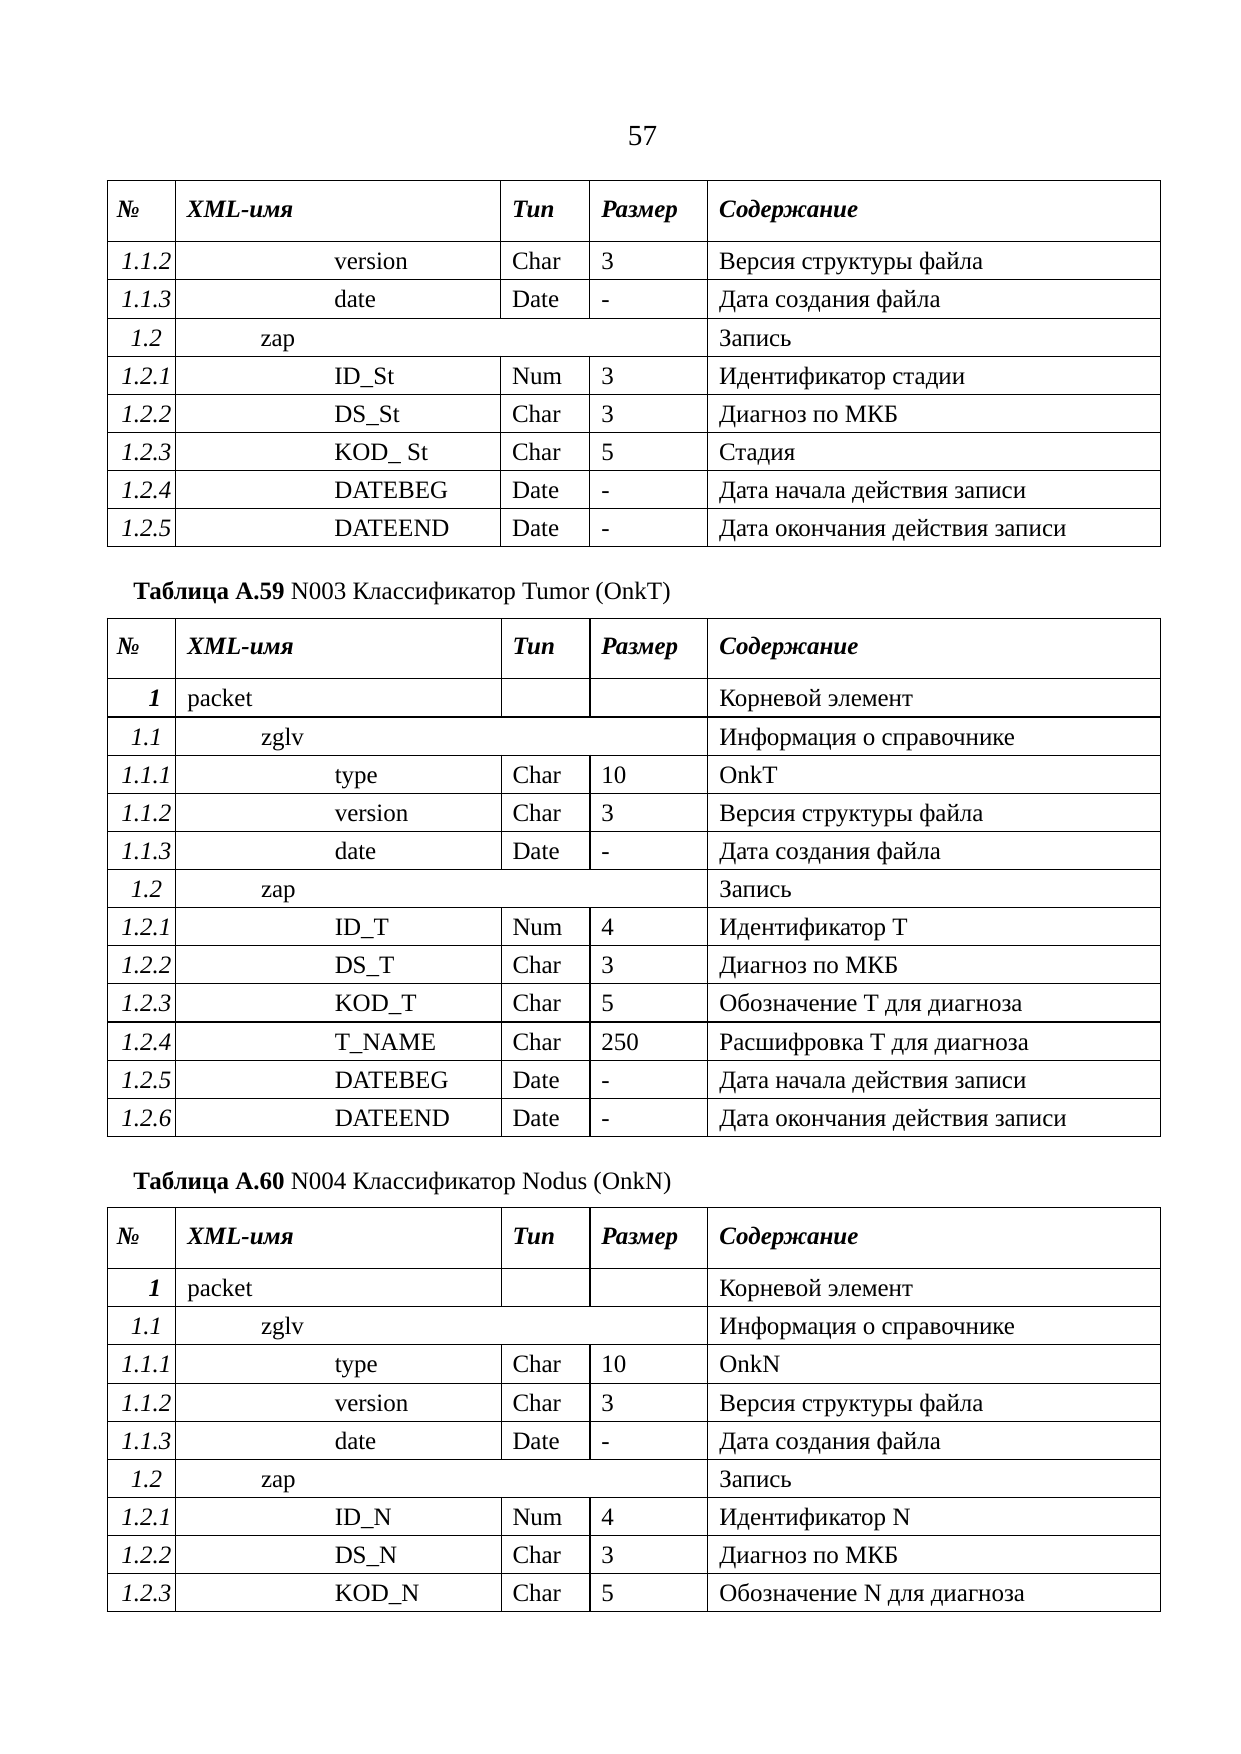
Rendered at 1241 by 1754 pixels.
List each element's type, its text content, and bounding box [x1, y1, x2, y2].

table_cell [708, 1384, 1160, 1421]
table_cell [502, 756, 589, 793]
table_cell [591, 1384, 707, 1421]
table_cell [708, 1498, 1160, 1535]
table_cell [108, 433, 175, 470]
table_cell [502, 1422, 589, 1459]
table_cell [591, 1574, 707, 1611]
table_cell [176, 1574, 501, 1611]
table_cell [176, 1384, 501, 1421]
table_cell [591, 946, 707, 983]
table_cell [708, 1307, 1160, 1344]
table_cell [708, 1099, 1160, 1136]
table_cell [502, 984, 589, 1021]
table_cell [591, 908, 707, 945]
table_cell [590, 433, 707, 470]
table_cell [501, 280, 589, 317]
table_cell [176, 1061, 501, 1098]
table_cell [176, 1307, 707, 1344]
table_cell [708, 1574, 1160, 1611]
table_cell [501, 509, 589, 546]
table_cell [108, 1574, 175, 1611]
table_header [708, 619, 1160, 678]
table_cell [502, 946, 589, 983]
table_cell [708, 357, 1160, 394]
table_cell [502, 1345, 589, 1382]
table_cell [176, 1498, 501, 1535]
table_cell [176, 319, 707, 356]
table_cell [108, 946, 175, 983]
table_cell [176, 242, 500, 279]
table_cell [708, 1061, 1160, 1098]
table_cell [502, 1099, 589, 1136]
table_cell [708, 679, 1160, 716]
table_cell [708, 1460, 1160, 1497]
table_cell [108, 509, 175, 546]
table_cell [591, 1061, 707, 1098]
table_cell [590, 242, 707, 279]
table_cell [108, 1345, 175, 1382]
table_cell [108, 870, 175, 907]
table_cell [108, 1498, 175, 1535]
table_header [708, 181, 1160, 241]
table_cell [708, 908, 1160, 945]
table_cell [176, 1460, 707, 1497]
list N003 Классификатор Tumor (OnkT) [133, 576, 1166, 605]
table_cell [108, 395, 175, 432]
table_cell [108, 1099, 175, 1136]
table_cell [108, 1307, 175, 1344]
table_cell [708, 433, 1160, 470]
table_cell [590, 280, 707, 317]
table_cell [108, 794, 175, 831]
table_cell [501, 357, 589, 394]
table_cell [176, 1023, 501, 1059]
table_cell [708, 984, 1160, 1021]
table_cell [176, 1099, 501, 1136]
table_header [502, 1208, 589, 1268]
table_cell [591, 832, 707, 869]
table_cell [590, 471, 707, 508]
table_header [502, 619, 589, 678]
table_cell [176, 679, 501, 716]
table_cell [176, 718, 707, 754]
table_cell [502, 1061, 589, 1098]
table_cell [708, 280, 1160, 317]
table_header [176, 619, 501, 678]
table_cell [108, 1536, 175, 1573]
list N004 Классификатор Nodus (OnkN) [133, 1166, 1166, 1195]
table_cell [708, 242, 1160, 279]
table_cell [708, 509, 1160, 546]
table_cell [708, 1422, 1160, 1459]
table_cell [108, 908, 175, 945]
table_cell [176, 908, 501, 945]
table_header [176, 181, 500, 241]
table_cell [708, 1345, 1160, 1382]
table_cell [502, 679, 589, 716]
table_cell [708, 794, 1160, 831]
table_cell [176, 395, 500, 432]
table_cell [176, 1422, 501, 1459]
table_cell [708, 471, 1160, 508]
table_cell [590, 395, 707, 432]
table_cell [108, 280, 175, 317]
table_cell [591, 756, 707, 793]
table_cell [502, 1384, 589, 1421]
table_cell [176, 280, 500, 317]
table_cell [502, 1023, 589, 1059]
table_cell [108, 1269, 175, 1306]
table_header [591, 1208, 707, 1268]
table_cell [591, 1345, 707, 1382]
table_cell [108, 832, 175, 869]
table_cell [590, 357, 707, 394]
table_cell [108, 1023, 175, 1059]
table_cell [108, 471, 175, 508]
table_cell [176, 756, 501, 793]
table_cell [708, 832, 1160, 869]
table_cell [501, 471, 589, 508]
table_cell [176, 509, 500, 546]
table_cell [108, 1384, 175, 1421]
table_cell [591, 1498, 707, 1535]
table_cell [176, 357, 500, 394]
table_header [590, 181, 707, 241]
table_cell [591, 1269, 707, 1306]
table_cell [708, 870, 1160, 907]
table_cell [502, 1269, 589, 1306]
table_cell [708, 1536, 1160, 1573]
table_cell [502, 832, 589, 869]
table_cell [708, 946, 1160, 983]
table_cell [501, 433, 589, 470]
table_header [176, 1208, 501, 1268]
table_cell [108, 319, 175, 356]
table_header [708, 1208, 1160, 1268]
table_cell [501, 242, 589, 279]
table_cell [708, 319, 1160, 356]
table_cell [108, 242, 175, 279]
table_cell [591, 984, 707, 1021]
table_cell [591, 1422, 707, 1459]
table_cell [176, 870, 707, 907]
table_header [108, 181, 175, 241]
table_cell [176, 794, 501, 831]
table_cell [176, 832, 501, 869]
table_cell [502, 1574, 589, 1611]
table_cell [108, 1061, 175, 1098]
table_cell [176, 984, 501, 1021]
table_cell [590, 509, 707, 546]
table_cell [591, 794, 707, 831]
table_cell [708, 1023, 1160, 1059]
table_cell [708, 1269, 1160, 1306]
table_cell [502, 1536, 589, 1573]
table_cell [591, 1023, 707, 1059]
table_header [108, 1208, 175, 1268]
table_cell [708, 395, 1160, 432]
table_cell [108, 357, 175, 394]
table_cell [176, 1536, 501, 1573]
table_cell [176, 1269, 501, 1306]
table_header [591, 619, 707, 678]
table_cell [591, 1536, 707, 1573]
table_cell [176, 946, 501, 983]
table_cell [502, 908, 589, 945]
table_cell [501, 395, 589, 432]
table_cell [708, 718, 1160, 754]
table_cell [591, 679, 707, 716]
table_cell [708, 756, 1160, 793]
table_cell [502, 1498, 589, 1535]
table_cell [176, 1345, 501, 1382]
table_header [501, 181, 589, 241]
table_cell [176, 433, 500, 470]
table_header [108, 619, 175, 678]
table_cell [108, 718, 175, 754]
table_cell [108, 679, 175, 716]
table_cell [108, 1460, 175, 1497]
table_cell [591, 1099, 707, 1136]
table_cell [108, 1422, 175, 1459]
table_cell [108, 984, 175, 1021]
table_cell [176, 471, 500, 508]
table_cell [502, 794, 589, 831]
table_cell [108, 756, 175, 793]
